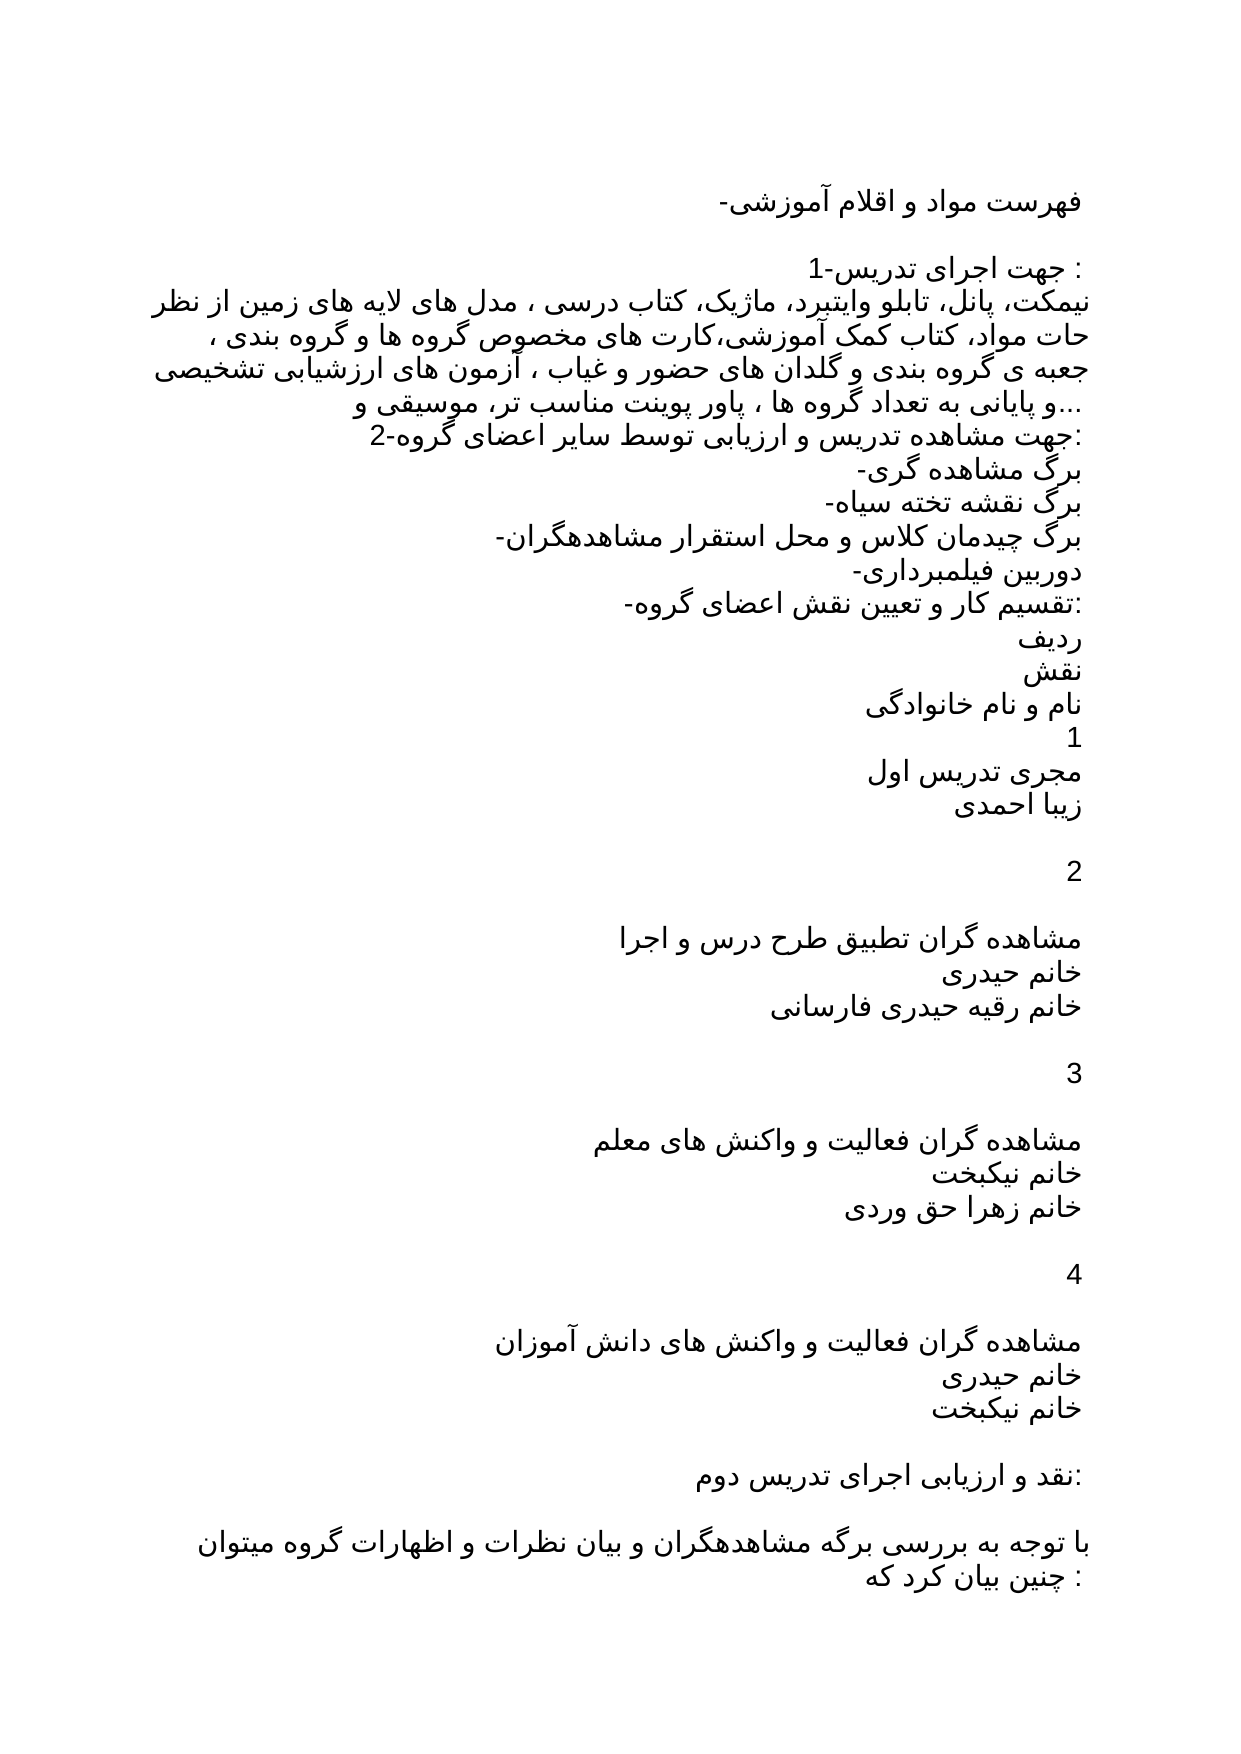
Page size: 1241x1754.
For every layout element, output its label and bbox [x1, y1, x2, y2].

text [150, 150, 1090, 1592]
